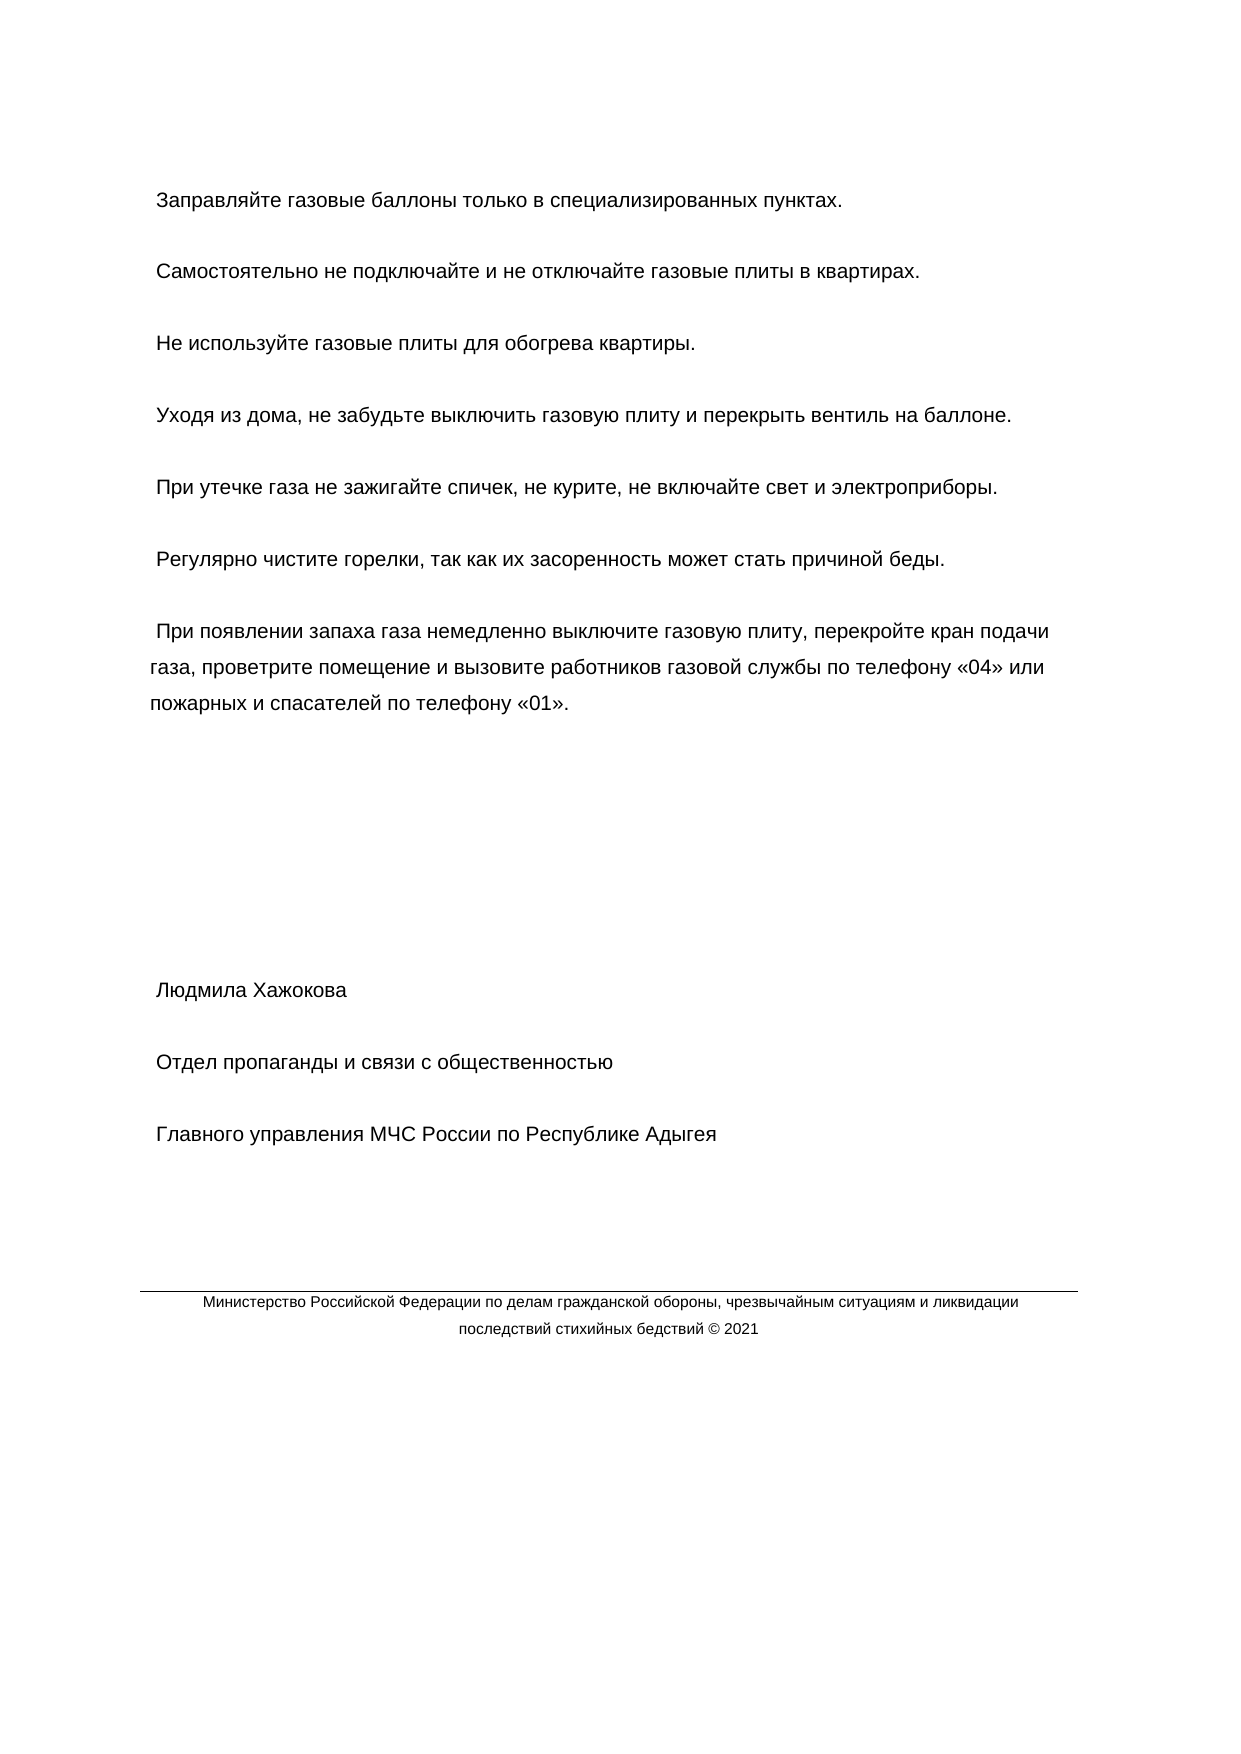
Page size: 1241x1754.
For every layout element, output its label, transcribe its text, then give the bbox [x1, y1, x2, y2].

table_cell Министерство Российской Федерации по делам гражданской обороны, чрезвычайным ситуациям и ликвидации последствий стихийных бедствий © 2021 [140, 1292, 1078, 1374]
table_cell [140, 150, 1078, 1291]
